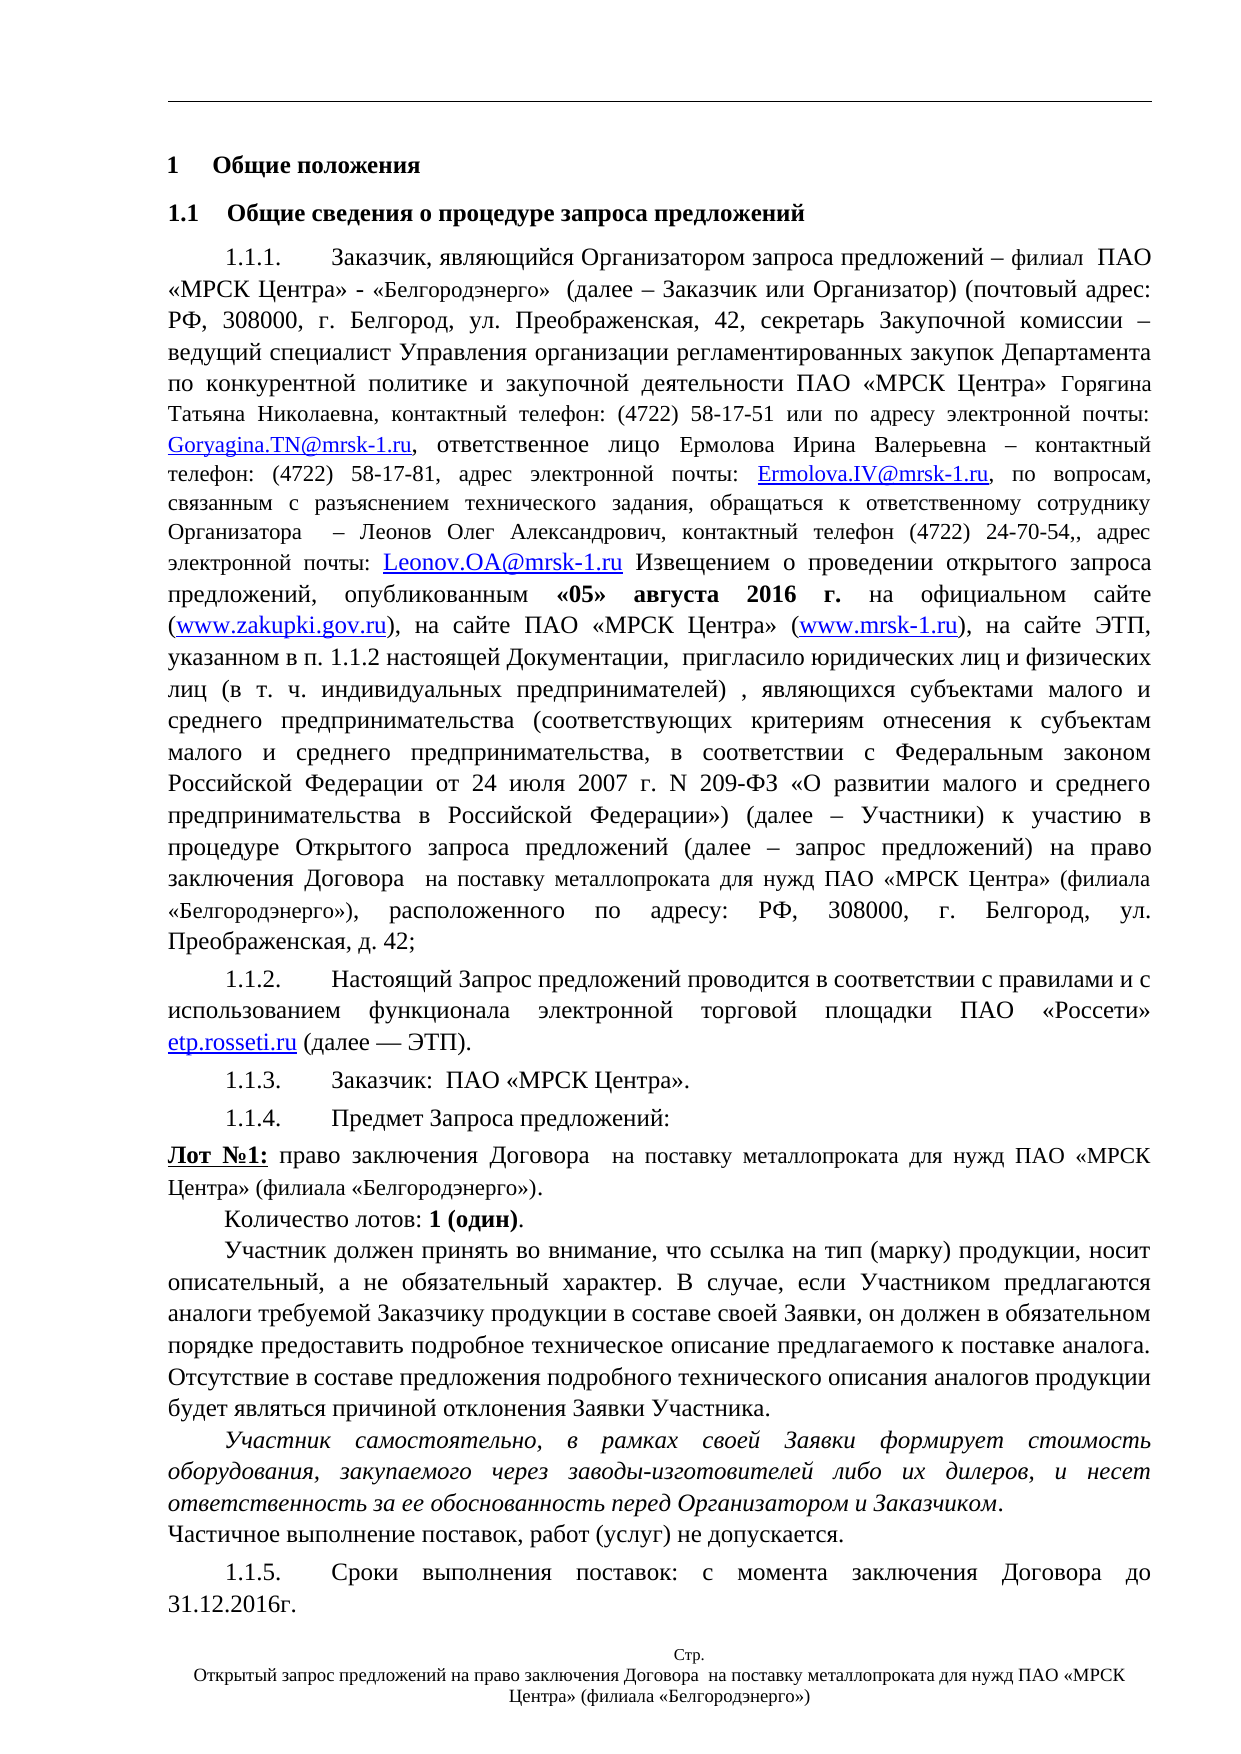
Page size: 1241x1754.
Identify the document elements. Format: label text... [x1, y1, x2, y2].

subtitle Общие положения [166, 150, 1152, 179]
list Предмет Запроса предложений: [168, 1103, 1152, 1132]
list Частичное выполнение поставок, работ (услуг) не допускается. [168, 1519, 1152, 1548]
text Количество лотов: 1 (один). [168, 1204, 1152, 1232]
list Заказчик: ПАО «МРСК Центра». [168, 1065, 1152, 1094]
subtitle Общие сведения о процедуре запроса предложений [168, 198, 1152, 227]
text Участник должен принять во внимание, что ссылка на тип (марку) продукции, носит описательный, а не обязательный характер. В случае, если Участником предлагаются аналоги требуемой Заказчику продукции в составе своей Заявки, он должен в обязательном порядке предоставить подробное техническое описание предлагаемого к поставке аналога. Отсутствие в составе предложения подробного технического описания аналогов продукции будет являться причиной отклонения Заявки Участника. [168, 1235, 1152, 1422]
text Участник самостоятельно, в рамках своей Заявки формирует стоимость оборудования, закупаемого через заводы-изготовителей либо их дилеров, и несет ответственность за ее обоснованность перед Организатором и Заказчиком. [168, 1425, 1152, 1517]
list Сроки выполнения поставок: с момента заключения Договора до 31.12.2016г. [168, 1557, 1152, 1617]
text Лот №1: право заключения Договора на поставку металлопроката для нужд ПАО «МРСК Центра» (филиала «Белгородэнерго»). [168, 1141, 1152, 1201]
list Настоящий Запрос предложений проводится в соответствии с правилами и с использованием функционала электронной торговой площадки ПАО «Россети» etp.rosseti.ru (далее — ЭТП). [168, 964, 1152, 1056]
